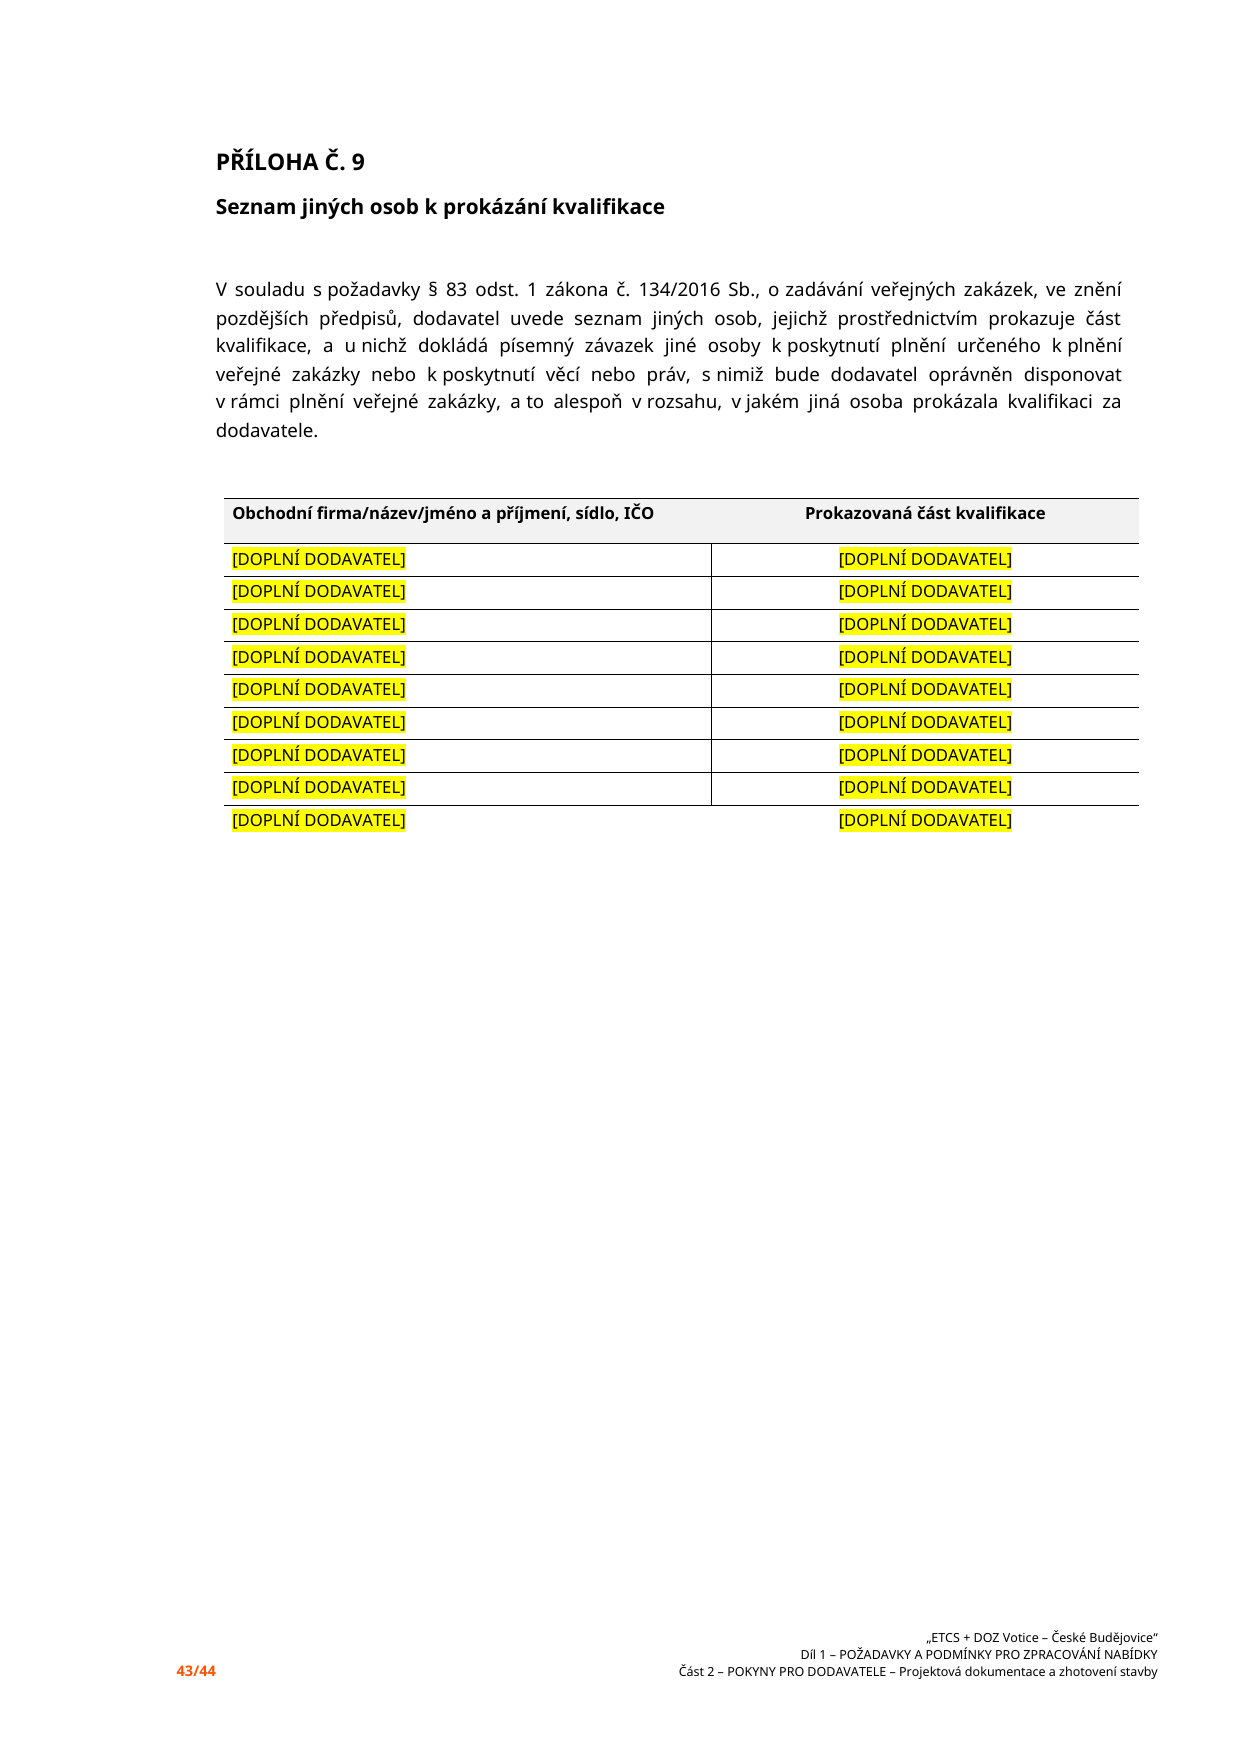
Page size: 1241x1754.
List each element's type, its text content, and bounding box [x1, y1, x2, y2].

table_cell [DOPLNÍ DODAVATEL] [224, 544, 711, 576]
table_cell [DOPLNÍ DODAVATEL] [711, 806, 1139, 837]
table_header Prokazovaná část kvalifikace [711, 499, 1139, 543]
table_cell [DOPLNÍ DODAVATEL] [712, 544, 1139, 576]
table_cell [DOPLNÍ DODAVATEL] [224, 773, 711, 805]
table_cell [DOPLNÍ DODAVATEL] [224, 806, 711, 837]
table_cell [DOPLNÍ DODAVATEL] [224, 708, 711, 739]
text Příloha č. 9 [216, 146, 1122, 177]
table_cell [DOPLNÍ DODAVATEL] [712, 675, 1139, 707]
table_cell [DOPLNÍ DODAVATEL] [712, 642, 1139, 674]
table_cell [DOPLNÍ DODAVATEL] [712, 610, 1139, 641]
text V souladu s požadavky § 83 odst. 1 zákona č. 134/2016 Sb., o zadávání veřejných zakázek, ve znění pozdějších předpisů, dodavatel uvede seznam jiných osob, jejichž prostřednictvím prokazuje část kvalifikace, a u nichž dokládá písemný závazek jiné osoby k poskytnutí plnění určeného k plnění veřejné zakázky nebo k poskytnutí věcí nebo práv, s nimiž bude dodavatel oprávněn disponovat v rámci plnění veřejné zakázky, a to alespoň v rozsahu, v jakém jiná osoba prokázala kvalifikaci za dodavatele. [216, 277, 1122, 442]
table_cell [DOPLNÍ DODAVATEL] [224, 740, 711, 772]
table_cell [DOPLNÍ DODAVATEL] [712, 740, 1139, 772]
table_cell [DOPLNÍ DODAVATEL] [712, 577, 1139, 608]
text Seznam jiných osob k prokázání kvalifikace [216, 192, 1122, 221]
table_cell [DOPLNÍ DODAVATEL] [224, 577, 711, 608]
table_cell [DOPLNÍ DODAVATEL] [712, 708, 1139, 739]
table_cell [DOPLNÍ DODAVATEL] [224, 642, 711, 674]
table_cell [DOPLNÍ DODAVATEL] [712, 773, 1139, 805]
table_header Obchodní firma/název/jméno a příjmení, sídlo, IČO [224, 499, 711, 543]
table_cell [DOPLNÍ DODAVATEL] [224, 610, 711, 641]
table_cell [DOPLNÍ DODAVATEL] [224, 675, 711, 707]
